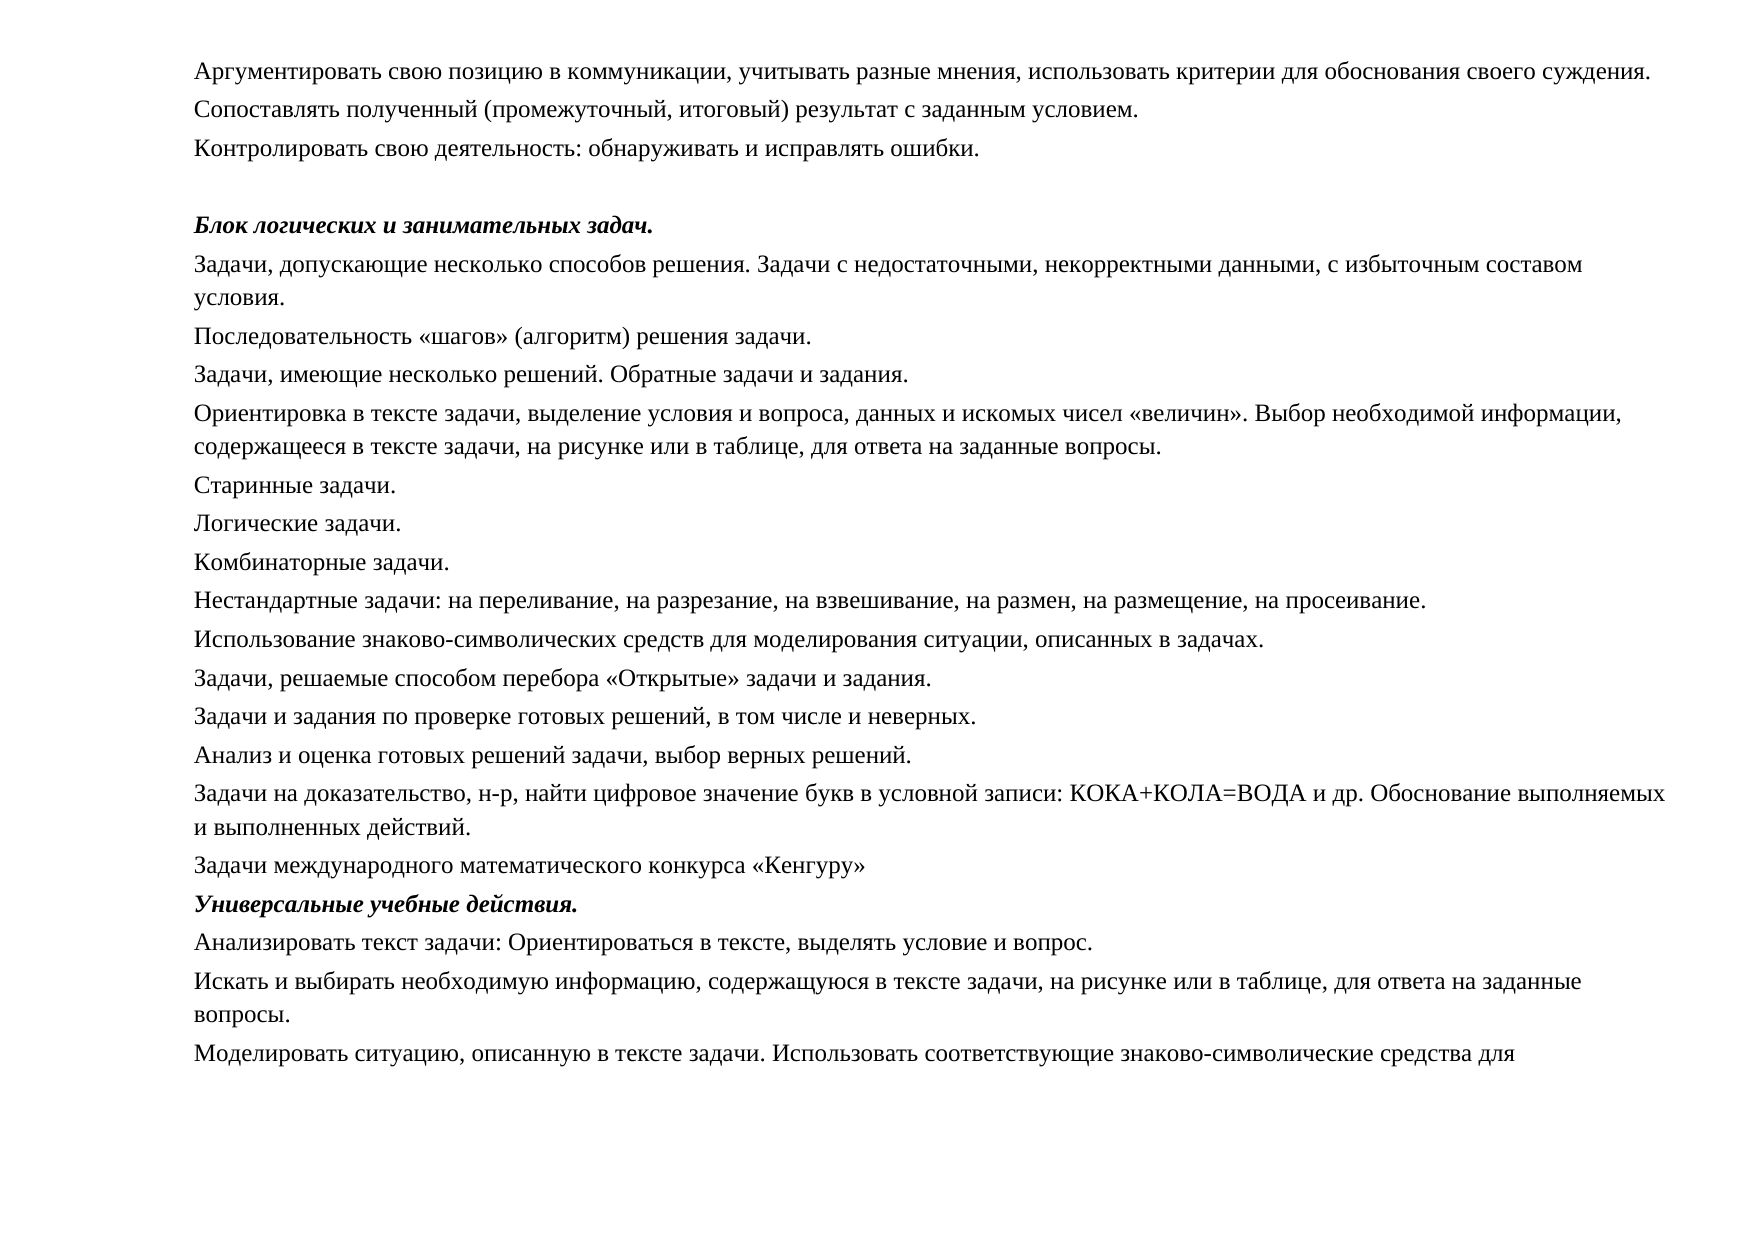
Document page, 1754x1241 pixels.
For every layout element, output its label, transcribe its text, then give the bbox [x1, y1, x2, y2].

text Старинные задачи. [194, 466, 1677, 500]
text Задачи международного математического конкурса «Кенгуру» [194, 847, 1677, 880]
text Ориентировка в тексте задачи, выделение условия и вопроса, данных и искомых чисел «величин». Выбор необходимой информации, содержащееся в тексте задачи, на рисунке или в таблице, для ответа на заданные вопросы. [194, 394, 1677, 461]
text Контролировать свою деятельность: обнаруживать и исправлять ошибки. [194, 129, 1677, 163]
text Анализировать текст задачи: Ориентироваться в тексте, выделять условие и вопрос. [194, 924, 1677, 957]
text Задачи на доказательство, н-р, найти цифровое значение букв в условной записи: КОКА+КОЛА=ВОДА и др. Обоснование выполняемых и выполненных действий. [194, 775, 1677, 842]
text Комбинаторные задачи. [194, 543, 1677, 577]
text Использование знаково-символических средств для моделирования ситуации, описанных в задачах. [194, 621, 1677, 654]
text Последовательность «шагов» (алгоритм) решения задачи. [194, 317, 1677, 351]
text Задачи, решаемые способом перебора «Открытые» задачи и задания. [194, 659, 1677, 693]
text Универсальные учебные действия. [194, 885, 1677, 919]
text Логические задачи. [194, 505, 1677, 538]
text Задачи, имеющие несколько решений. Обратные задачи и задания. [194, 356, 1677, 389]
text Блок логических и занимательных задач. [194, 207, 1677, 240]
text Анализ и оценка готовых решений задачи, выбор верных решений. [194, 736, 1677, 770]
text Задачи и задания по проверке готовых решений, в том числе и неверных. [194, 698, 1677, 731]
text Искать и выбирать необходимую информацию, содержащуюся в тексте задачи, на рисунке или в таблице, для ответа на заданные вопросы. [194, 962, 1677, 1029]
text Задачи, допускающие несколько способов решения. Задачи с недостаточными, некорректными данными, с избыточным составом условия. [194, 245, 1677, 312]
text Нестандартные задачи: на переливание, на разрезание, на взвешивание, на размен, на размещение, на просеивание. [194, 582, 1677, 616]
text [194, 1034, 1677, 1068]
text Аргументировать свою позицию в коммуникации, учитывать разные мнения, использовать критерии для обоснования своего суждения. [194, 52, 1677, 86]
text Сопоставлять полученный (промежуточный, итоговый) результат с заданным условием. [194, 91, 1677, 124]
